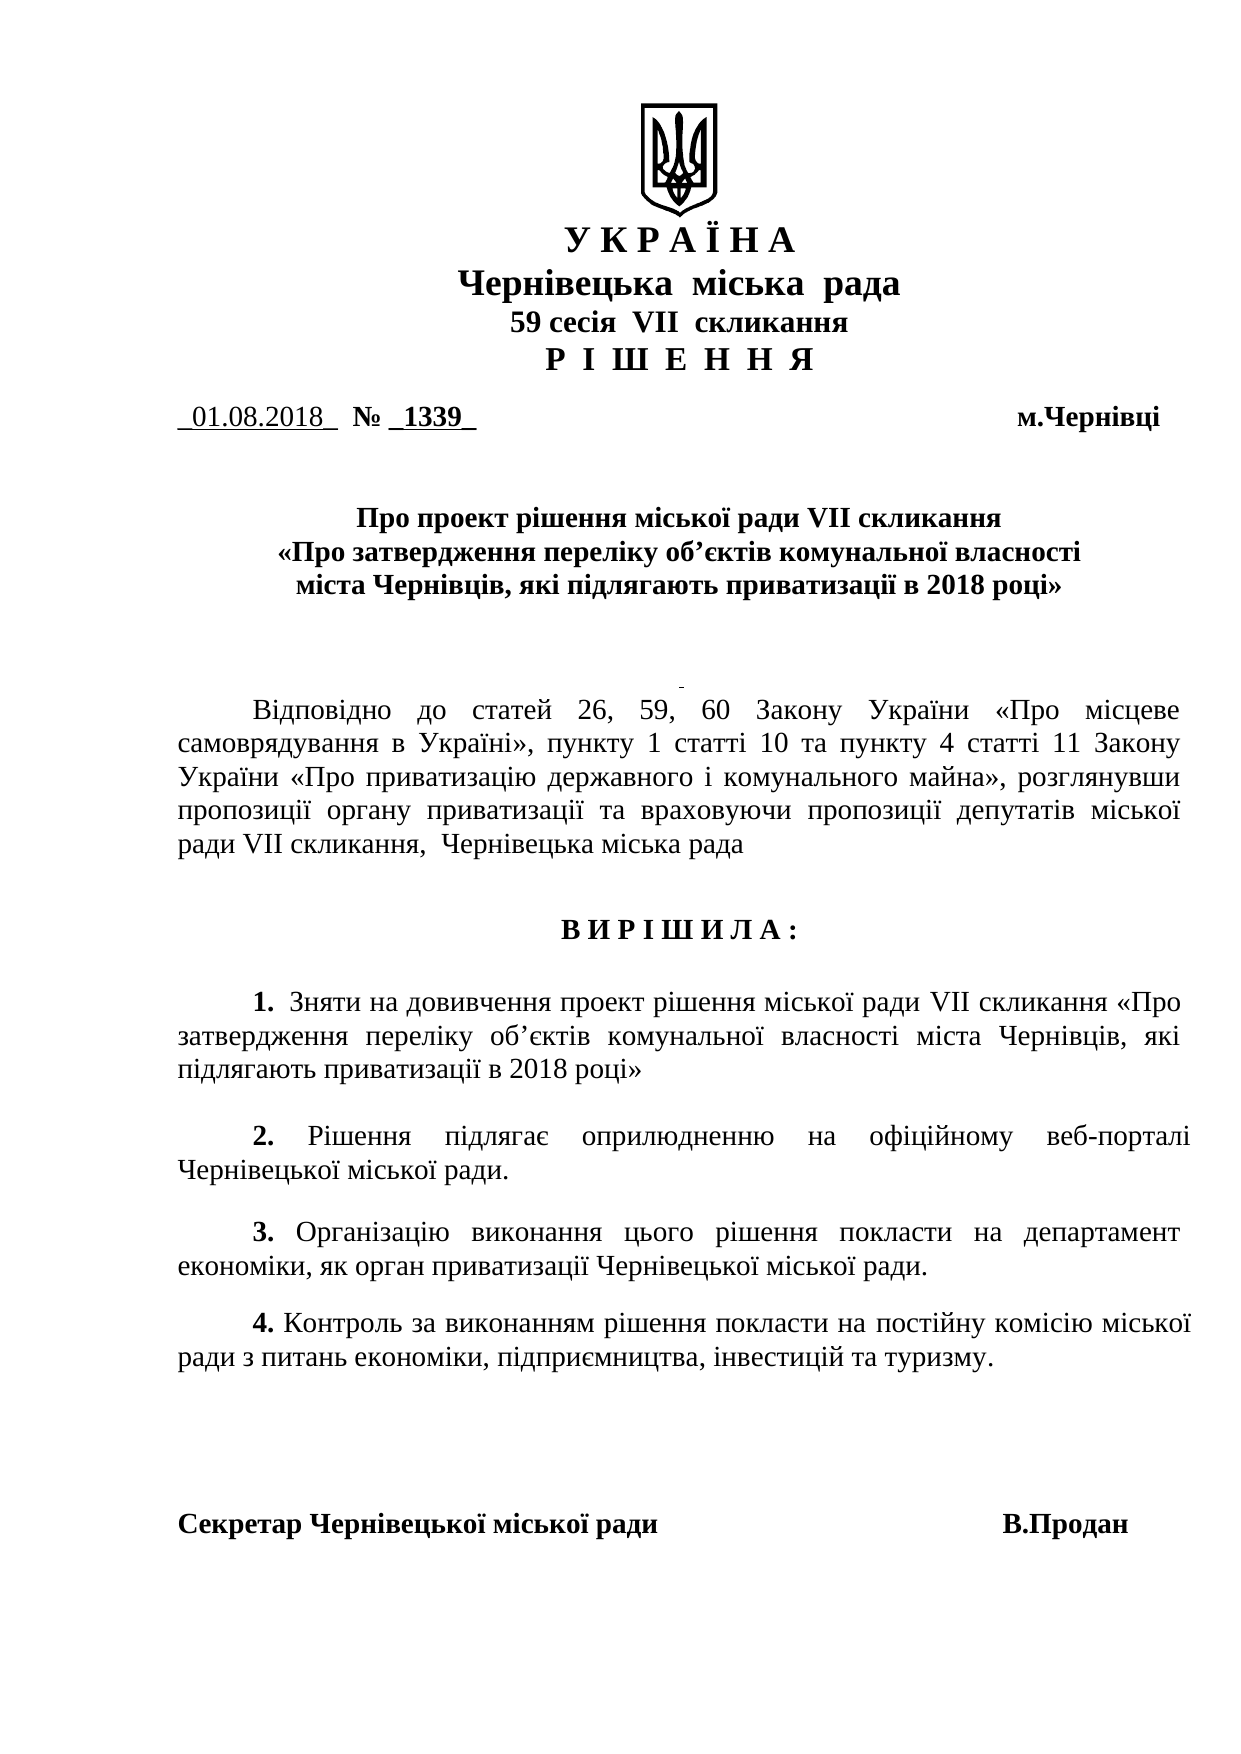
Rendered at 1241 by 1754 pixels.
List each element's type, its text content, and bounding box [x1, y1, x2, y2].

text 1. Зняти на довивчення проект рішення міської ради VII скликання «Про затвердження переліку об’єктів комунальної власності міста Чернівців, які підлягають приватизації в 2018 році» [177, 984, 1181, 1085]
text 4. Контроль за виконанням рішення покласти на постійну комісію міської ради з питань економіки, підприємництва, інвестицій та туризму. [177, 1305, 1191, 1372]
text «Про затвердження переліку об’єктів комунальної власності [177, 534, 1181, 567]
text Чернівецька міська рада [177, 261, 1181, 304]
text Про проект рішення міської ради VII скликання [177, 500, 1181, 534]
text _01.08.2018_ № _1339_ м.Чернівці [177, 399, 1181, 433]
text 59 сесія VIІ скликання [177, 304, 1181, 340]
text Відповідно до статей 26, 59, 60 Закону України «Про місцеве самоврядування в Україні», пункту 1 статті 10 та пункту 4 статті 11 Закону України «Про приватизацію державного і комунального майна», розглянувши пропозиції органу приватизації та враховуючи пропозиції депутатів міської ради VII скликання, Чернівецька міська рада [177, 692, 1181, 859]
subtitle Р І Ш Е Н Н Я [177, 340, 1181, 378]
text В И Р І Ш И Л А : [177, 912, 1181, 946]
text Секретар Чернівецької міської ради В.Продан [177, 1507, 1190, 1540]
text міста Чернівців, які підлягають приватизації в 2018 році» [177, 567, 1181, 601]
text 3. Організацію виконання цього рішення покласти на департамент економіки, як орган приватизації Чернівецької міської ради. [177, 1214, 1181, 1281]
text У К Р А Ї Н А [177, 217, 1181, 261]
text 2. Рішення підлягає оприлюдненню на офіційному веб-порталі Чернівецької міської ради. [177, 1118, 1191, 1185]
